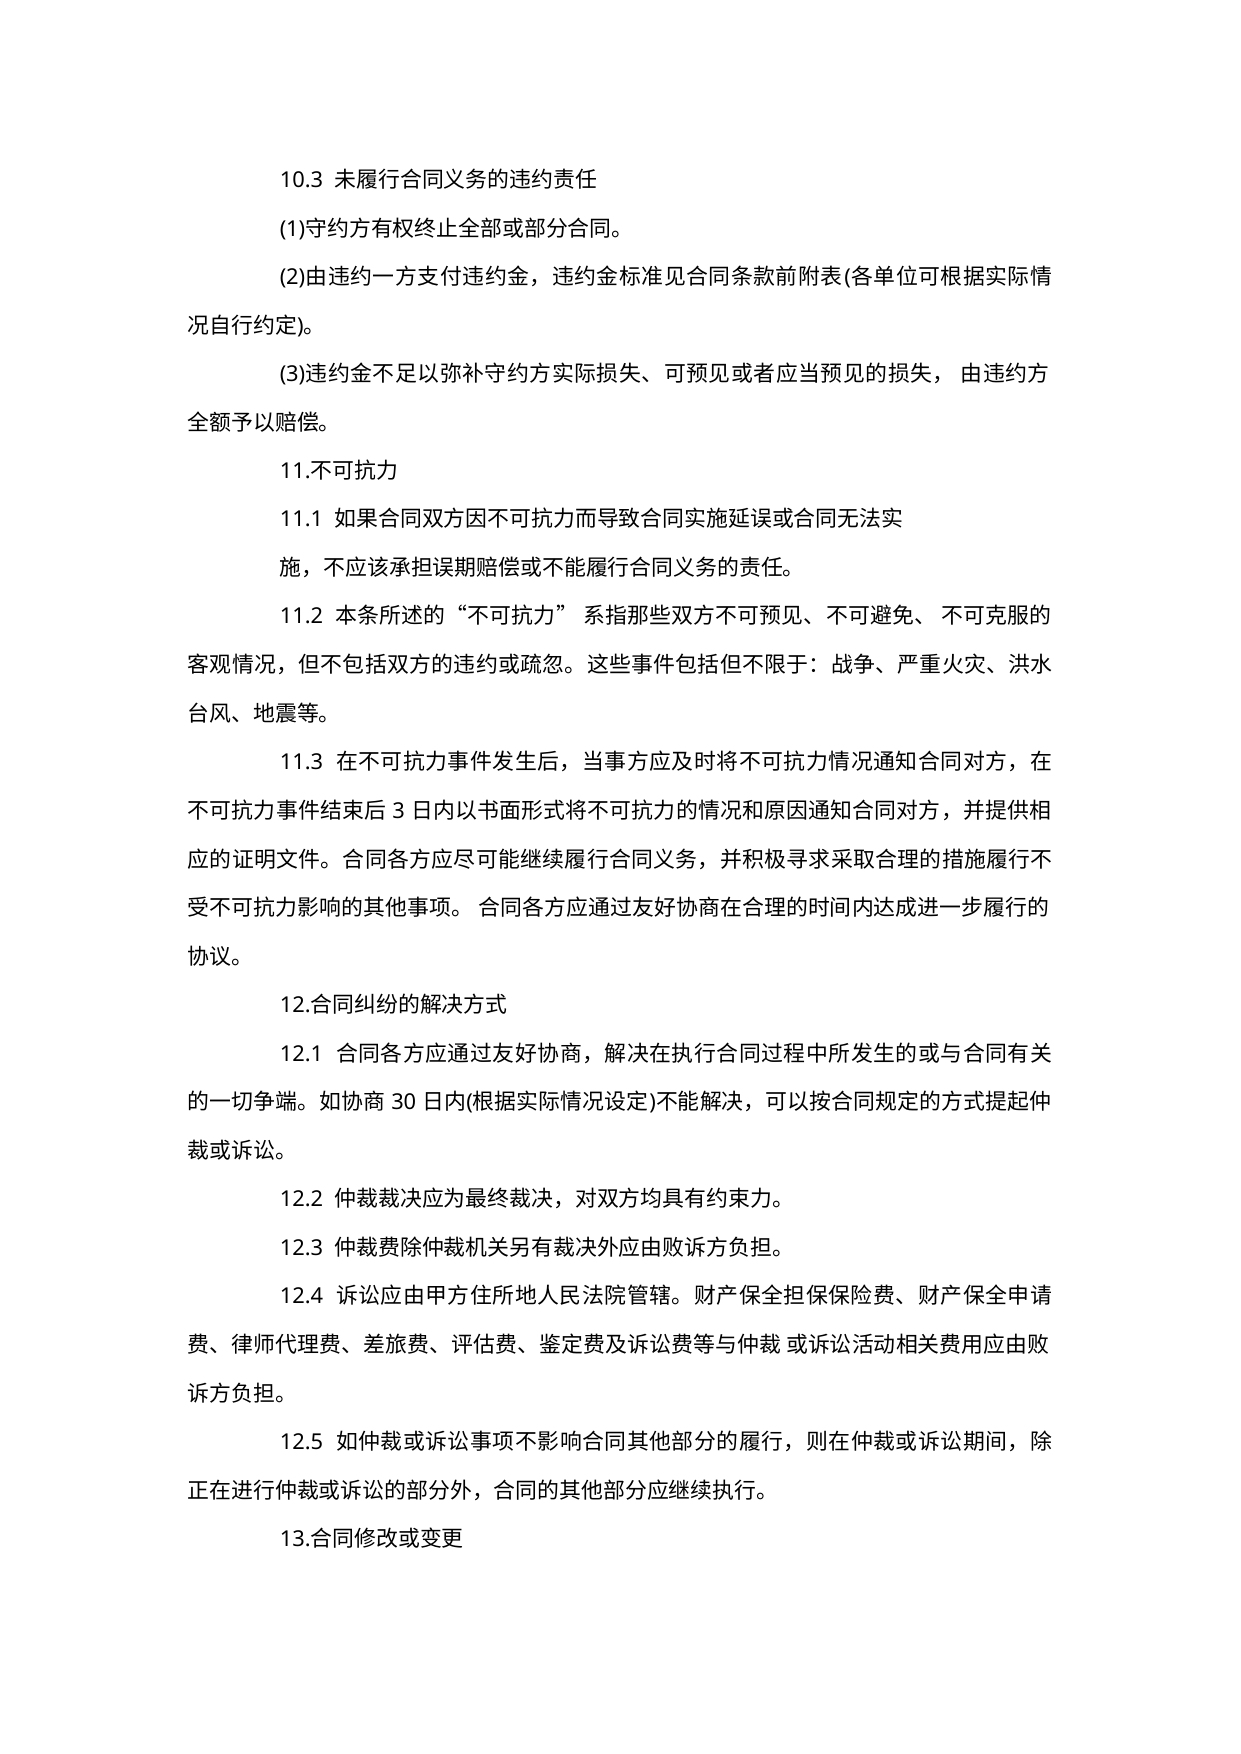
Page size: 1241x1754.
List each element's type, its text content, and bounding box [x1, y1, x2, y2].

text 10.3 未履行合同义务的违约责任 [187, 162, 1053, 194]
text 12.2 仲裁裁决应为最终裁决，对双方均具有约束力。 [187, 1181, 1053, 1214]
text 12.3 仲裁费除仲裁机关另有裁决外应由败诉方负担。 [187, 1229, 1053, 1262]
text 11.1 如果合同双方因不可抗力而导致合同实施延误或合同无法实 [187, 501, 1053, 534]
text 13.合同修改或变更 [187, 1521, 1053, 1553]
text 12.4 诉讼应由甲方住所地人民法院管辖。财产保全担保保险费、财产保全申请费、律师代理费、差旅费、评估费、鉴定费及诉讼费等与仲裁 或诉讼活动相关费用应由败诉方负担。 [187, 1278, 1053, 1408]
text (1)守约方有权终止全部或部分合同。 [187, 210, 1053, 243]
text 12.5 如仲裁或诉讼事项不影响合同其他部分的履行，则在仲裁或诉讼期间，除正在进行仲裁或诉讼的部分外，合同的其他部分应继续执行。 [187, 1424, 1053, 1505]
text 11.2 本条所述的“不可抗力” 系指那些双方不可预见、不可避免、 不可克服的客观情况，但不包括双方的违约或疏忽。这些事件包括但不限于：战争、严重火灾、洪水、台风、地震等。 [187, 598, 1053, 728]
text (2)由违约一方支付违约金，违约金标准见合同条款前附表(各单位可根据实际情况自行约定)。 [187, 259, 1053, 340]
text 施，不应该承担误期赔偿或不能履行合同义务的责任。 [187, 549, 1053, 582]
text 12.1 合同各方应通过友好协商，解决在执行合同过程中所发生的或与合同有关的一切争端。如协商 30 日内(根据实际情况设定)不能解决，可以按合同规定的方式提起仲裁或诉讼。 [187, 1035, 1053, 1165]
text 11.3 在不可抗力事件发生后，当事方应及时将不可抗力情况通知合同对方，在不可抗力事件结束后 3 日内以书面形式将不可抗力的情况和原因通知合同对方，并提供相应的证明文件。合同各方应尽可能继续履行合同义务，并积极寻求采取合理的措施履行不受不可抗力影响的其他事项。 合同各方应通过友好协商在合理的时间内达成进一步履行的协议。 [187, 744, 1053, 971]
text 11.不可抗力 [187, 453, 1053, 485]
text 12.合同纠纷的解决方式 [187, 987, 1053, 1019]
text (3)违约金不足以弥补守约方实际损失、可预见或者应当预见的损失， 由违约方全额予以赔偿。 [187, 356, 1053, 437]
